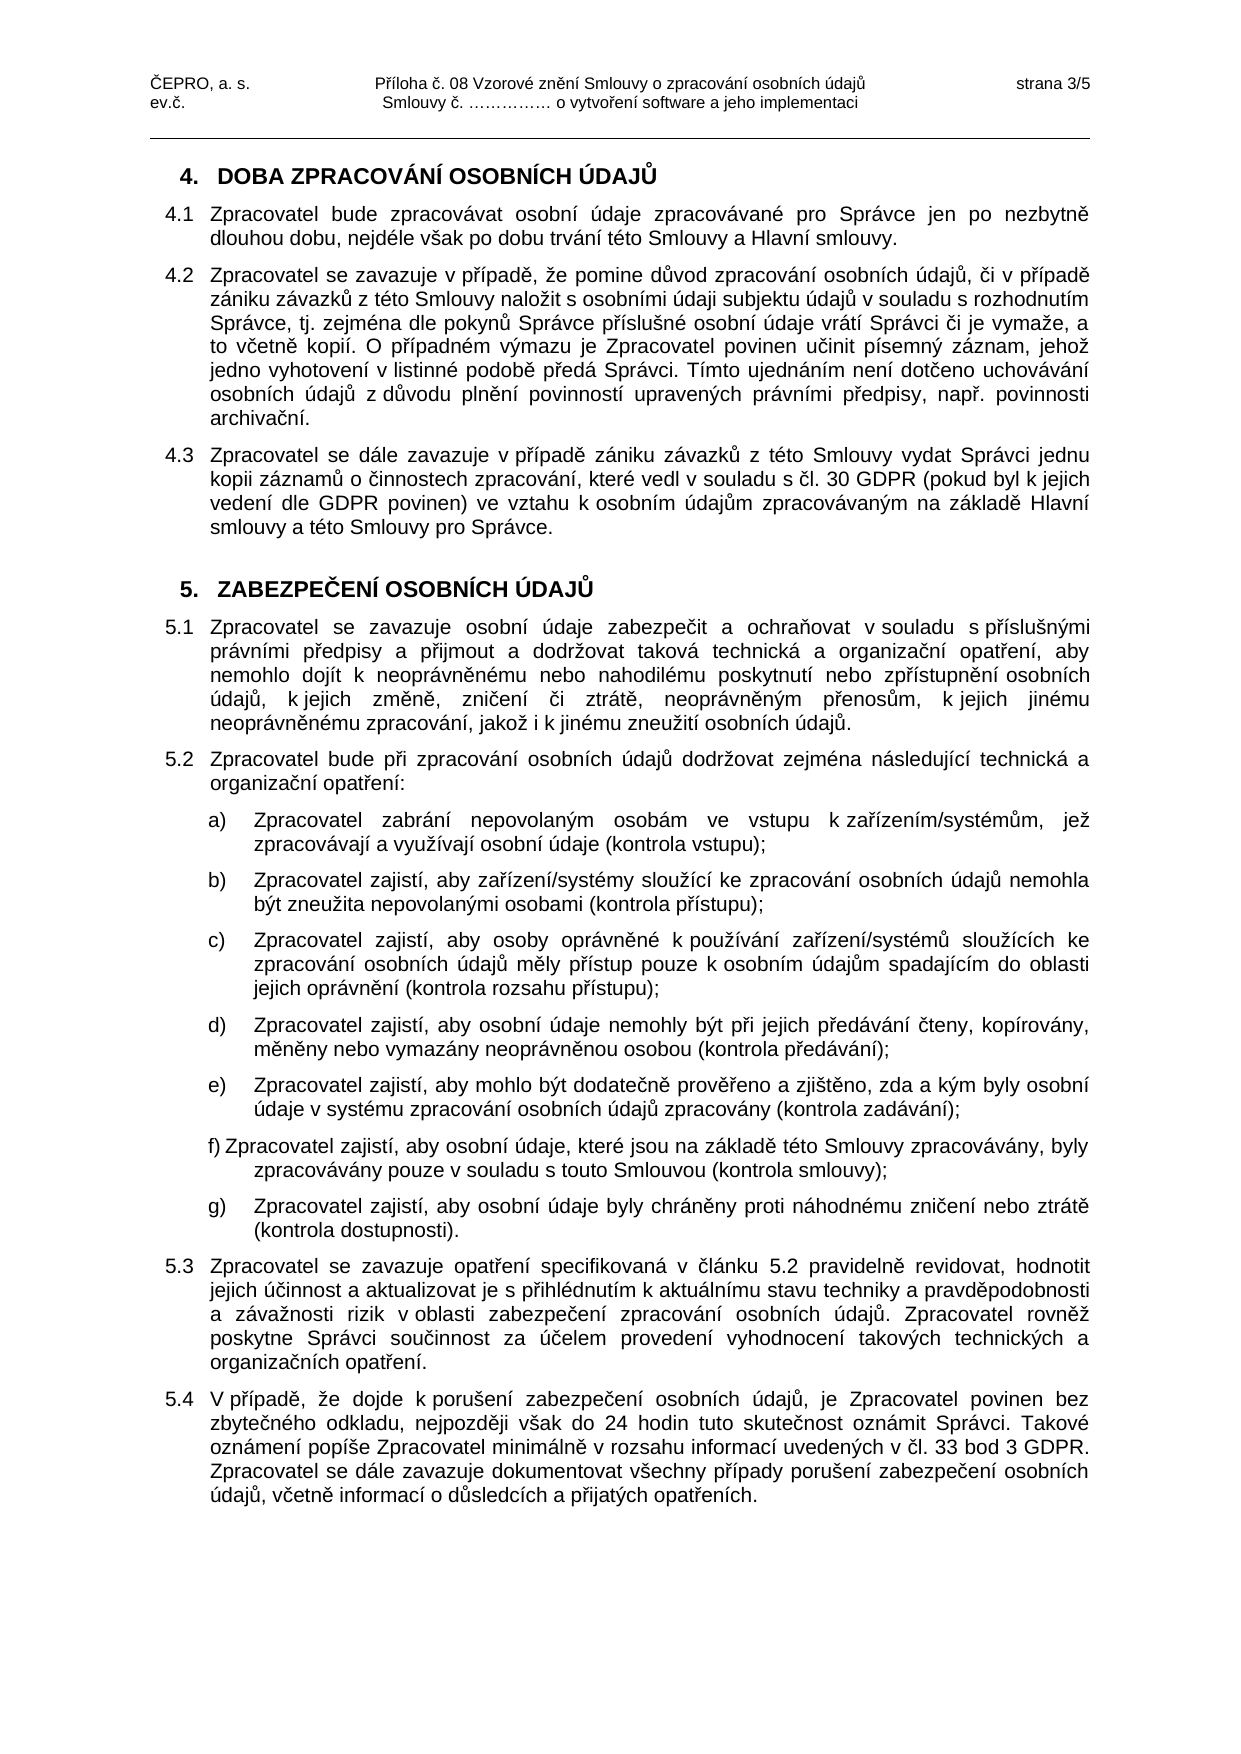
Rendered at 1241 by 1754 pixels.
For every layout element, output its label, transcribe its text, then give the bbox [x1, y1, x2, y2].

list Zpracovatel bude zpracovávat osobní údaje zpracovávané pro Správce jen po nezbytně dlouhou dobu, nejdéle však po dobu trvání této Smlouvy a Hlavní smlouvy. [165, 202, 1090, 250]
list Zpracovatel se zavazuje osobní údaje zabezpečit a ochraňovat v souladu s příslušnými právními předpisy a přijmout a dodržovat taková technická a organizační opatření, aby nemohlo dojít k neoprávněnému nebo nahodilému poskytnutí nebo zpřístupnění osobních údajů, k jejich změně, zničení či ztrátě, neoprávněným přenosům, k jejich jinému neoprávněnému zpracování, jakož i k jinému zneužití osobních údajů. [165, 615, 1090, 734]
list Zpracovatel zajistí, aby osobní údaje byly chráněny proti náhodnému zničení nebo ztrátě (kontrola dostupnosti). [208, 1194, 1090, 1242]
list Zpracovatel se zavazuje opatření specifikovaná v článku 5.2 pravidelně revidovat, hodnotit jejich účinnost a aktualizovat je s přihlédnutím k aktuálnímu stavu techniky a pravděpodobnosti a závažnosti rizik v oblasti zabezpečení zpracování osobních údajů. Zpracovatel rovněž poskytne Správci součinnost za účelem provedení vyhodnocení takových technických a organizačních opatření. [165, 1254, 1090, 1374]
list Zpracovatel zajistí, aby zařízení/systémy sloužící ke zpracování osobních údajů nemohla být zneužita nepovolanými osobami (kontrola přístupu); [208, 868, 1090, 916]
list Zpracovatel zabrání nepovolaným osobám ve vstupu k zařízením/systémům, jež zpracovávají a využívají osobní údaje (kontrola vstupu); [208, 807, 1090, 855]
list Zpracovatel se dále zavazuje v případě zániku závazků z této Smlouvy vydat Správci jednu kopii záznamů o činnostech zpracování, které vedl v souladu s čl. 30 GDPR (pokud byl k jejich vedení dle GDPR povinen) ve vztahu k osobním údajům zpracovávaným na základě Hlavní smlouvy a této Smlouvy pro Správce. [165, 443, 1090, 538]
list Zpracovatel zajistí, aby mohlo být dodatečně prověřeno a zjištěno, zda a kým byly osobní údaje v systému zpracování osobních údajů zpracovány (kontrola zadávání); [208, 1073, 1090, 1121]
subtitle Zabezpečení osobních údajů [179, 576, 1090, 602]
list Zpracovatel se zavazuje v případě, že pomine důvod zpracování osobních údajů, či v případě zániku závazků z této Smlouvy naložit s osobními údaji subjektu údajů v souladu s rozhodnutím Správce, tj. zejména dle pokynů Správce příslušné osobní údaje vrátí Správci či je vymaže, a to včetně kopií. O případném výmazu je Zpracovatel povinen učinit písemný záznam, jehož jedno vyhotovení v listinné podobě předá Správci. Tímto ujednáním není dotčeno uchovávání osobních údajů z důvodu plnění povinností upravených právními předpisy, např. povinnosti archivační. [165, 262, 1090, 430]
list Zpracovatel zajistí, aby osoby oprávněné k používání zařízení/systémů sloužících ke zpracování osobních údajů měly přístup pouze k osobním údajům spadajícím do oblasti jejich oprávnění (kontrola rozsahu přístupu); [208, 928, 1090, 1000]
list Zpracovatel bude při zpracování osobních údajů dodržovat zejména následující technická a organizační opatření: [165, 747, 1090, 795]
list V případě, že dojde k porušení zabezpečení osobních údajů, je Zpracovatel povinen bez zbytečného odkladu, nejpozději však do 24 hodin tuto skutečnost oznámit Správci. Takové oznámení popíše Zpracovatel minimálně v rozsahu informací uvedených v čl. 33 bod 3 GDPR. Zpracovatel se dále zavazuje dokumentovat všechny případy porušení zabezpečení osobních údajů, včetně informací o důsledcích a přijatých opatřeních. [165, 1387, 1090, 1506]
subtitle doba zpracování osobních údajů [179, 163, 1090, 189]
list Zpracovatel zajistí, aby osobní údaje nemohly být při jejich předávání čteny, kopírovány, měněny nebo vymazány neoprávněnou osobou (kontrola předávání); [208, 1013, 1090, 1061]
list Zpracovatel zajistí, aby osobní údaje, které jsou na základě této Smlouvy zpracovávány, byly zpracovávány pouze v souladu s touto Smlouvou (kontrola smlouvy); [208, 1133, 1090, 1181]
